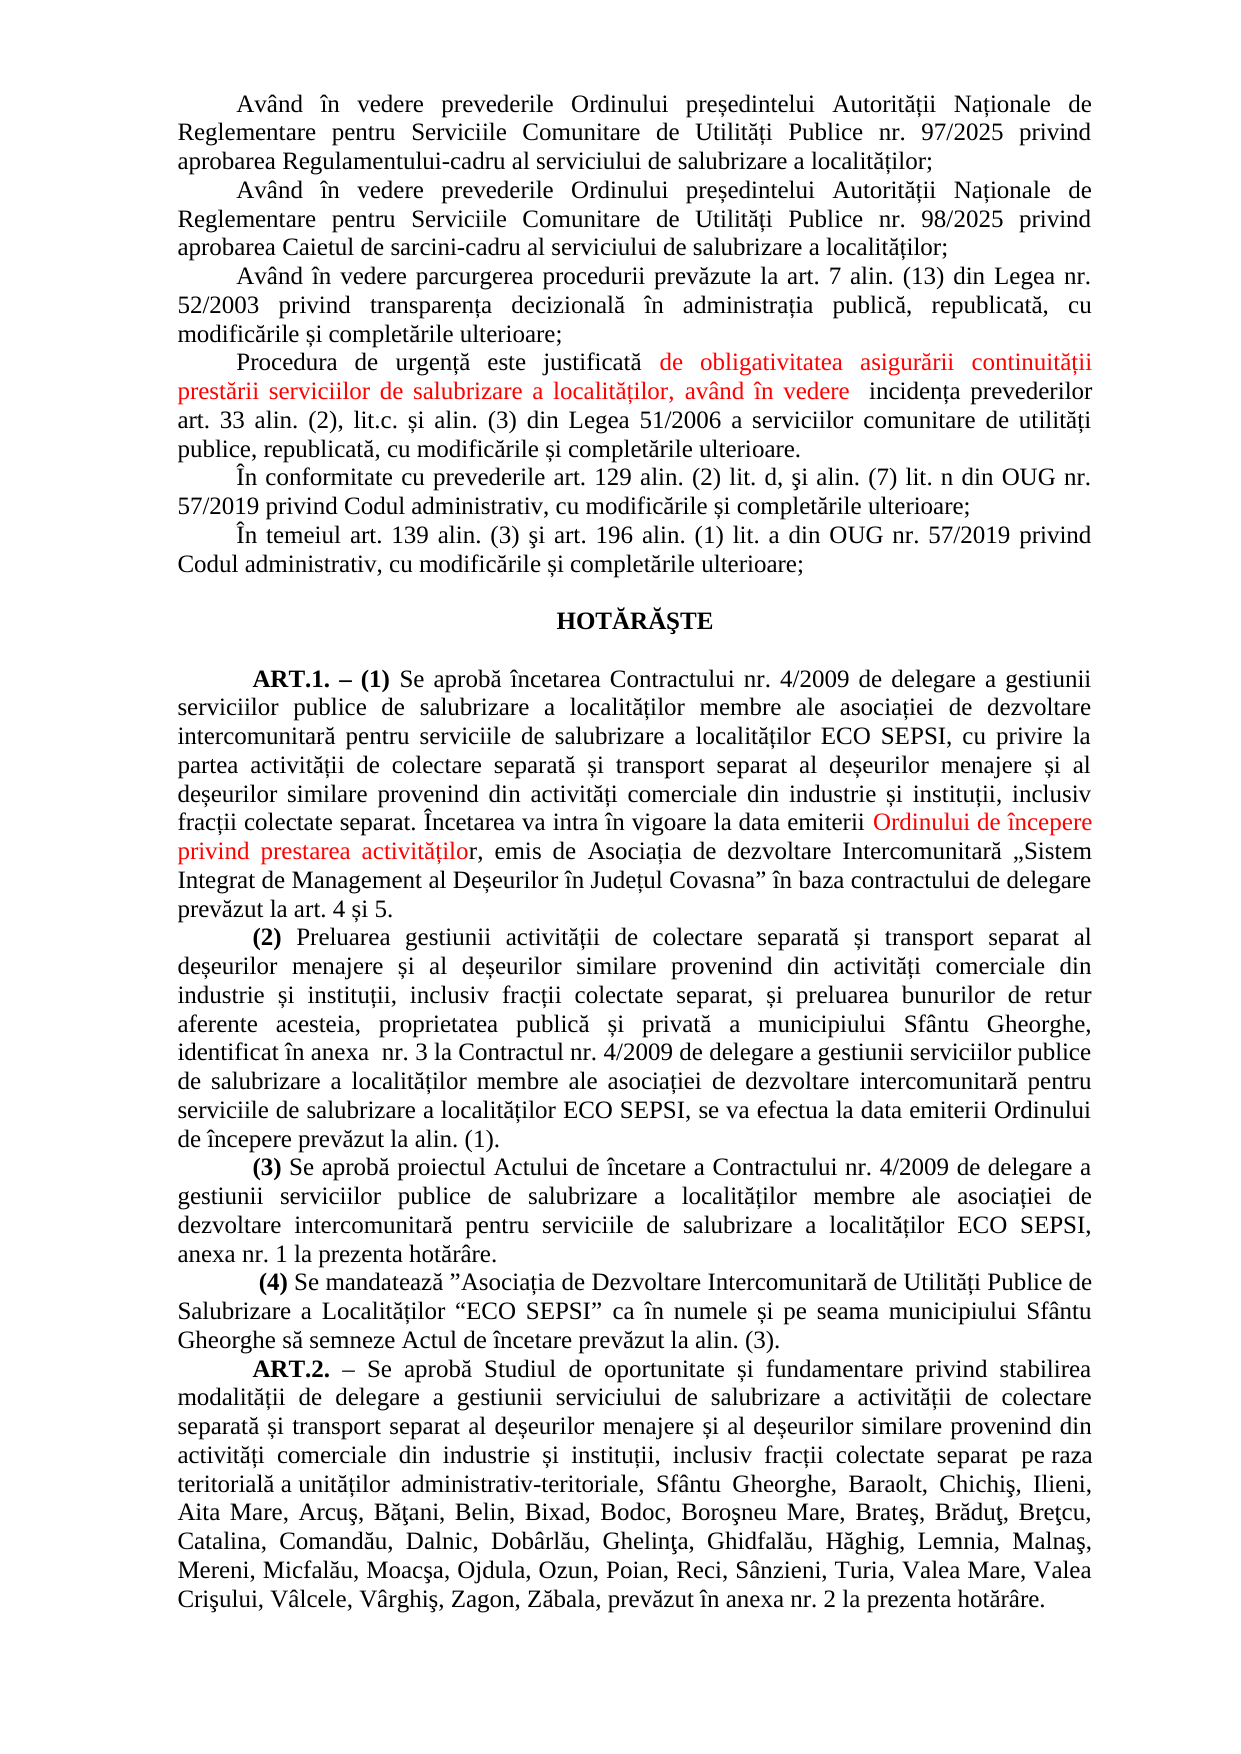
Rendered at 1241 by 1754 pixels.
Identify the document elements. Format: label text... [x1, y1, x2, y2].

text Având în vedere parcurgerea procedurii prevăzute la art. 7 alin. (13) din Legea nr. 52/2003 privind transparența decizională în administrația publică, republicată, cu modificările și completările ulterioare; [177, 261, 1092, 347]
text Având în vedere prevederile Ordinului președintelui Autorității Naționale de Reglementare pentru Serviciile Comunitare de Utilități Publice nr. 98/2025 privind aprobarea Caietul de sarcini-cadru al serviciului de salubrizare a localităților; [177, 175, 1092, 261]
text ART.1. – (1) Se aprobă încetarea Contractului nr. 4/2009 de delegare a gestiunii serviciilor publice de salubrizare a localităților membre ale asociației de dezvoltare intercomunitară pentru serviciile de salubrizare a localităților ECO SEPSI, cu privire la partea activității de colectare separată și transport separat al deșeurilor menajere și al deșeurilor similare provenind din activități comerciale din industrie și instituții, inclusiv fracții colectate separat. Încetarea va intra în vigoare la data emiterii Ordinului de începere privind prestarea activităților, emis de Asociația de dezvoltare Intercomunitară „Sistem Integrat de Management al Deșeurilor în Județul Covasna” în baza contractului de delegare prevăzut la art. 4 și 5. [177, 664, 1092, 922]
text (2) Preluarea gestiunii activității de colectare separată și transport separat al deșeurilor menajere și al deșeurilor similare provenind din activități comerciale din industrie și instituții, inclusiv fracții colectate separat, și preluarea bunurilor de retur aferente acesteia, proprietatea publică și privată a municipiului Sfântu Gheorghe, identificat în anexa nr. 3 la Contractul nr. 4/2009 de delegare a gestiunii serviciilor publice de salubrizare a localităților membre ale asociației de dezvoltare intercomunitară pentru serviciile de salubrizare a localităților ECO SEPSI, se va efectua la data emiterii Ordinului de începere prevăzut la alin. (1). [177, 922, 1092, 1152]
text Având în vedere prevederile Ordinului președintelui Autorității Naționale de Reglementare pentru Serviciile Comunitare de Utilități Publice nr. 97/2025 privind aprobarea Regulamentului-cadru al serviciului de salubrizare a localităților; [177, 89, 1092, 175]
text (3) Se aprobă proiectul Actului de încetare a Contractului nr. 4/2009 de delegare a gestiunii serviciilor publice de salubrizare a localităților membre ale asociației de dezvoltare intercomunitară pentru serviciile de salubrizare a localităților ECO SEPSI, anexa nr. 1 la prezenta hotărâre. [177, 1152, 1092, 1267]
text ART.2. – Se aprobă Studiul de oportunitate și fundamentare privind stabilirea modalității de delegare a gestiunii serviciului de salubrizare a activității de colectare separată și transport separat al deșeurilor menajere și al deșeurilor similare provenind din activități comerciale din industrie și instituții, inclusiv fracții colectate separat pe raza teritorială a unităților administrativ-teritoriale, Sfântu Gheorghe, Baraolt, Chichiş, Ilieni, Aita Mare, Arcuş, Băţani, Belin, Bixad, Bodoc, Boroşneu Mare, Brateş, Brăduţ, Breţcu, Catalina, Comandău, Dalnic, Dobârlău, Ghelinţa, Ghidfalău, Hăghig, Lemnia, Malnaş, Mereni, Micfalău, Moacşa, Ojdula, Ozun, Poian, Reci, Sânzieni, Turia, Valea Mare, Valea Crişului, Vâlcele, Vârghiş, Zagon, Zăbala, prevăzut în anexa nr. 2 la prezenta hotărâre. [177, 1354, 1092, 1612]
text Procedura de urgență este justificată de obligativitatea asigurării continuității prestării serviciilor de salubrizare a localităților, având în vedere incidența prevederilor art. 33 alin. (2), lit.c. și alin. (3) din Legea 51/2006 a serviciilor comunitare de utilități publice, republicată, cu modificările și completările ulterioare. [177, 347, 1092, 462]
text În conformitate cu prevederile art. 129 alin. (2) lit. d, şi alin. (7) lit. n din OUG nr. 57/2019 privind Codul administrativ, cu modificările și completările ulterioare; [177, 462, 1092, 520]
text În temeiul art. 139 alin. (3) şi art. 196 alin. (1) lit. a din OUG nr. 57/2019 privind Codul administrativ, cu modificările și completările ulterioare; [177, 520, 1092, 577]
text (4) Se mandatează ”Asociația de Dezvoltare Intercomunitară de Utilități Publice de Salubrizare a Localităților “ECO SEPSI” ca în numele și pe seama municipiului Sfântu Gheorghe să semneze Actul de încetare prevăzut la alin. (3). [177, 1267, 1092, 1354]
text HOTĂRĂŞTE [177, 606, 1092, 635]
